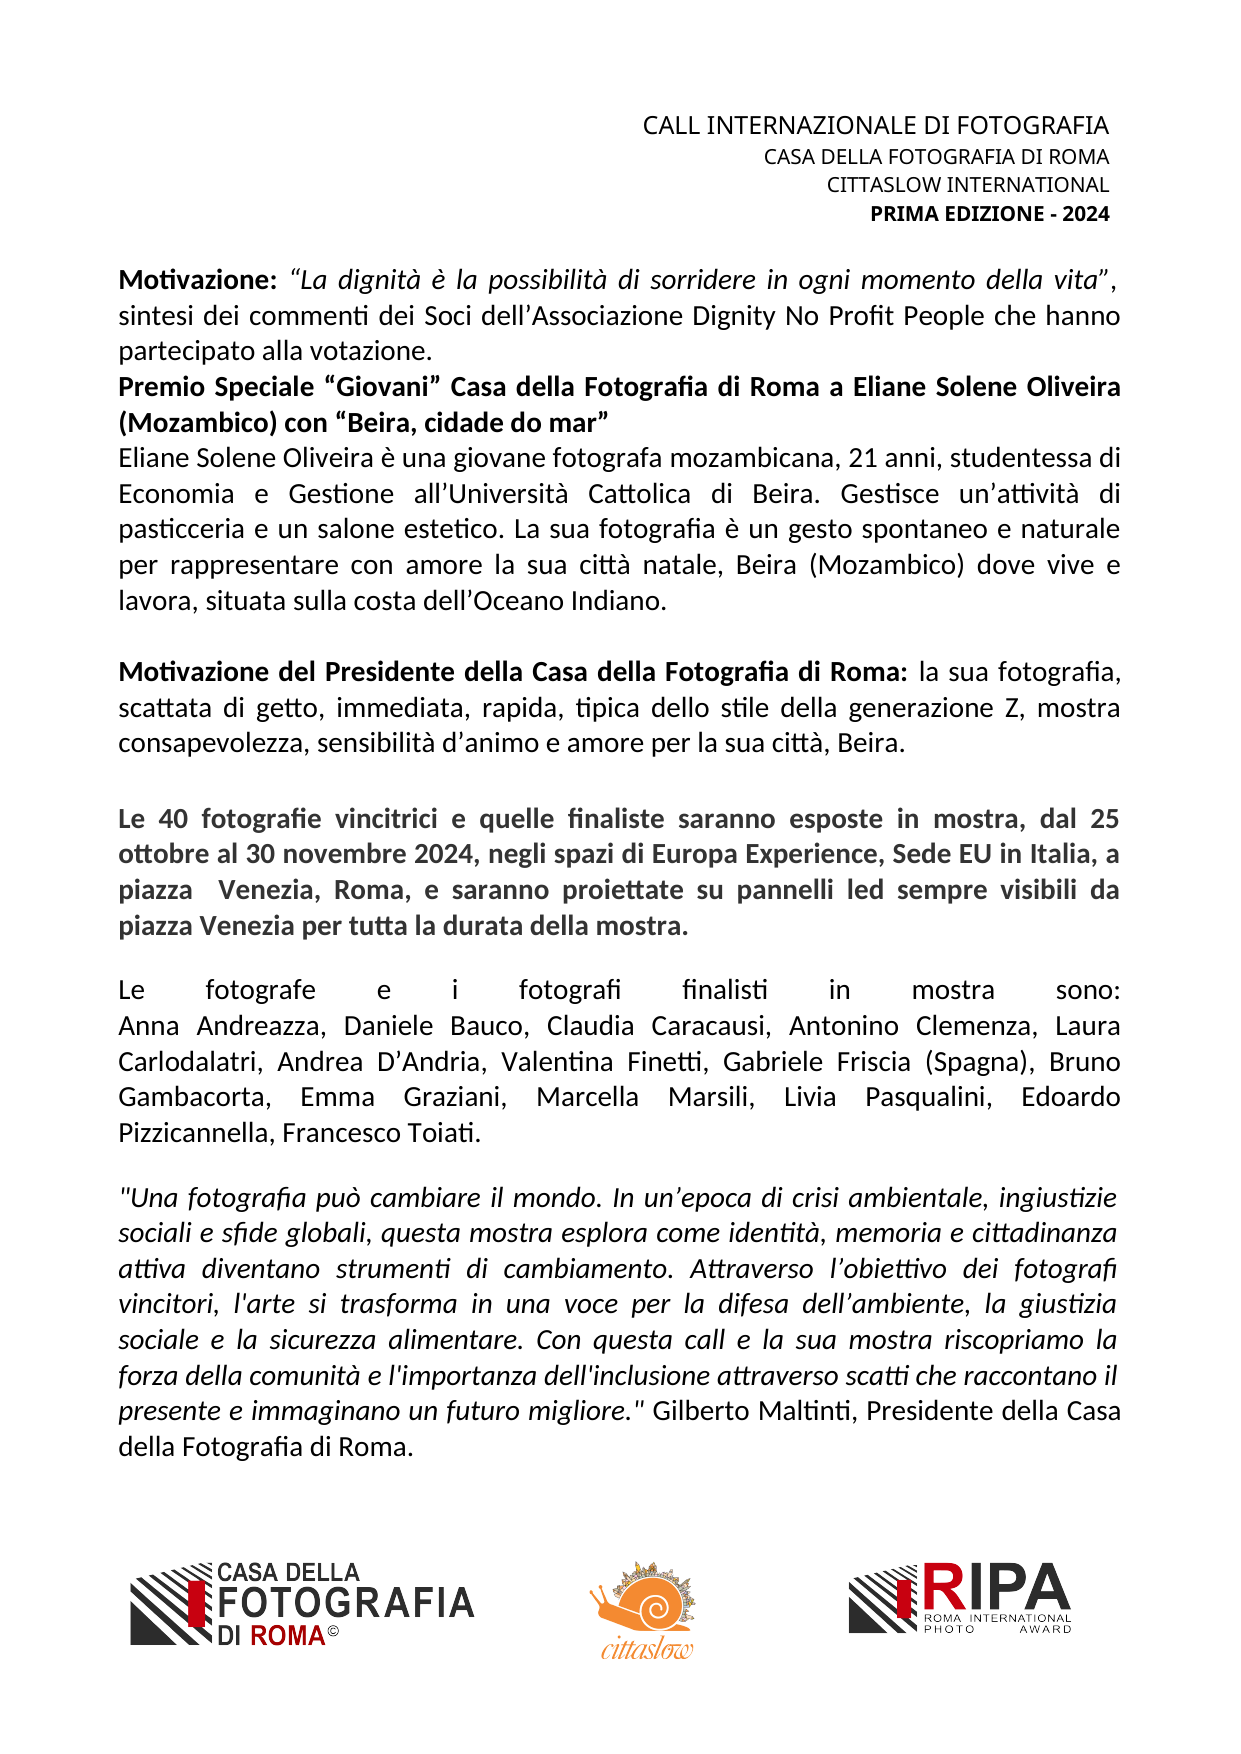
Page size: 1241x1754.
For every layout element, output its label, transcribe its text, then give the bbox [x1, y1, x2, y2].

text "Una fotografia può cambiare il mondo. In un’epoca di crisi ambientale, ingiustizie sociali e sfide globali, questa mostra esplora come identità, memoria e cittadinanza attiva diventano strumenti di cambiamento. Attraverso l’obiettivo dei fotografi vincitori, l'arte si trasforma in una voce per la difesa dell’ambiente, la giustizia sociale e la sicurezza alimentare. Con questa call e la sua mostra riscopriamo la forza della comunità e l'importanza dell'inclusione attraverso scatti che raccontano il presente e immaginano un futuro migliore." Gilberto Maltinti, Presidente della Casa della Fotografia di Roma. [118, 1179, 1122, 1464]
picture [589, 1561, 696, 1668]
picture [847, 1561, 1073, 1635]
text Motivazione del Presidente della Casa della Fotografia di Roma: la sua fotografia, scattata di getto, immediata, rapida, tipica dello stile della generazione Z, mostra consapevolezza, sensibilità d’animo e amore per la sua città, Beira. [118, 653, 1122, 760]
text Le fotografe e i fotografi finalisti in mostra sono: Anna Andreazza, Daniele Bauco, Claudia Caracausi, Antonino Clemenza, Laura Carlodalatri, Andrea D’Andria, Valentina Finetti, Gabriele Friscia (Spagna), Bruno Gambacorta, Emma Graziani, Marcella Marsili, Livia Pasqualini, Edoardo Pizzicannella, Francesco Toiati. [118, 971, 1122, 1149]
text Eliane Solene Oliveira è una giovane fotografa mozambicana, 21 anni, studentessa di Economia e Gestione all’Università Cattolica di Beira. Gestisce un’attività di pasticceria e un salone estetico. La sua fotografia è un gesto spontaneo e naturale per rappresentare con amore la sua città natale, Beira (Mozambico) dove vive e lavora, situata sulla costa dell’Oceano Indiano. [118, 439, 1122, 617]
text Motivazione: “La dignità è la possibilità di sorridere in ogni momento della vita”, sintesi dei commenti dei Soci dell’Associazione Dignity No Profit People che hanno partecipato alla votazione. [118, 261, 1122, 368]
picture [129, 1561, 476, 1647]
text Le 40 fotografie vincitrici e quelle finaliste saranno esposte in mostra, dal 25 ottobre al 30 novembre 2024, negli spazi di Europa Experience, Sede EU in Italia, a piazza Venezia, Roma, e saranno proiettate su pannelli led sempre visibili da piazza Venezia per tutta la durata della mostra. [118, 800, 1122, 942]
text Premio Speciale “Giovani” Casa della Fotografia di Roma a Eliane Solene Oliveira (Mozambico) con “Beira, cidade do mar” [118, 368, 1122, 439]
